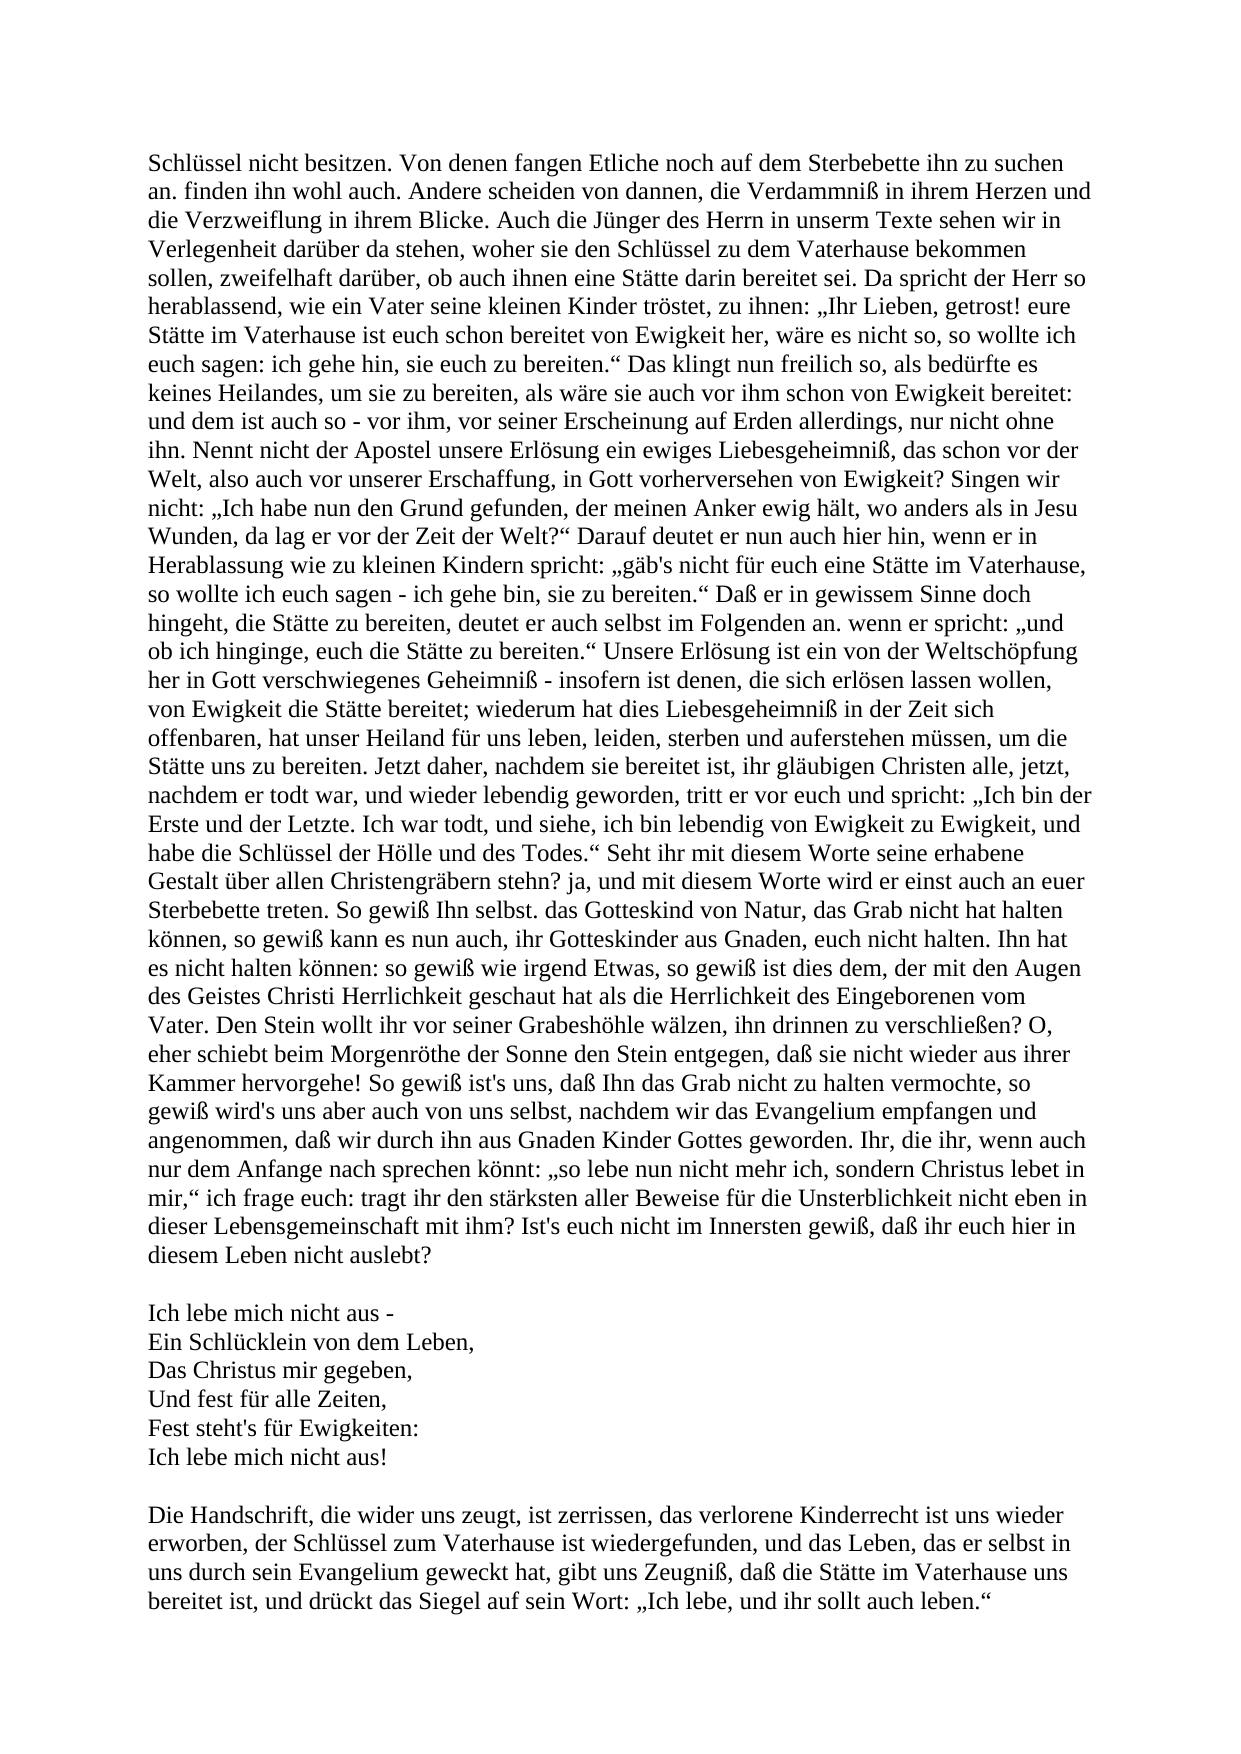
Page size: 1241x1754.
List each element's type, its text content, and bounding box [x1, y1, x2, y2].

text Ich lebe mich nicht aus - Ein Schlücklein von dem Leben, Das Christus mir gegeben, Und fest für alle Zeiten, Fest steht's für Ewigkeiten: Ich lebe mich nicht aus! [148, 1298, 1093, 1471]
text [148, 148, 1093, 1269]
text Die Handschrift, die wider uns zeugt, ist zerrissen, das verlorene Kinderrecht ist uns wieder erworben, der Schlüssel zum Vaterhause ist wiedergefunden, und das Leben, das er selbst in uns durch sein Evangelium geweckt hat, gibt uns Zeugniß, daß die Stätte im Vaterhause uns bereitet ist, und drückt das Siegel auf sein Wort: „Ich lebe, und ihr sollt auch leben.“ [148, 1500, 1093, 1615]
